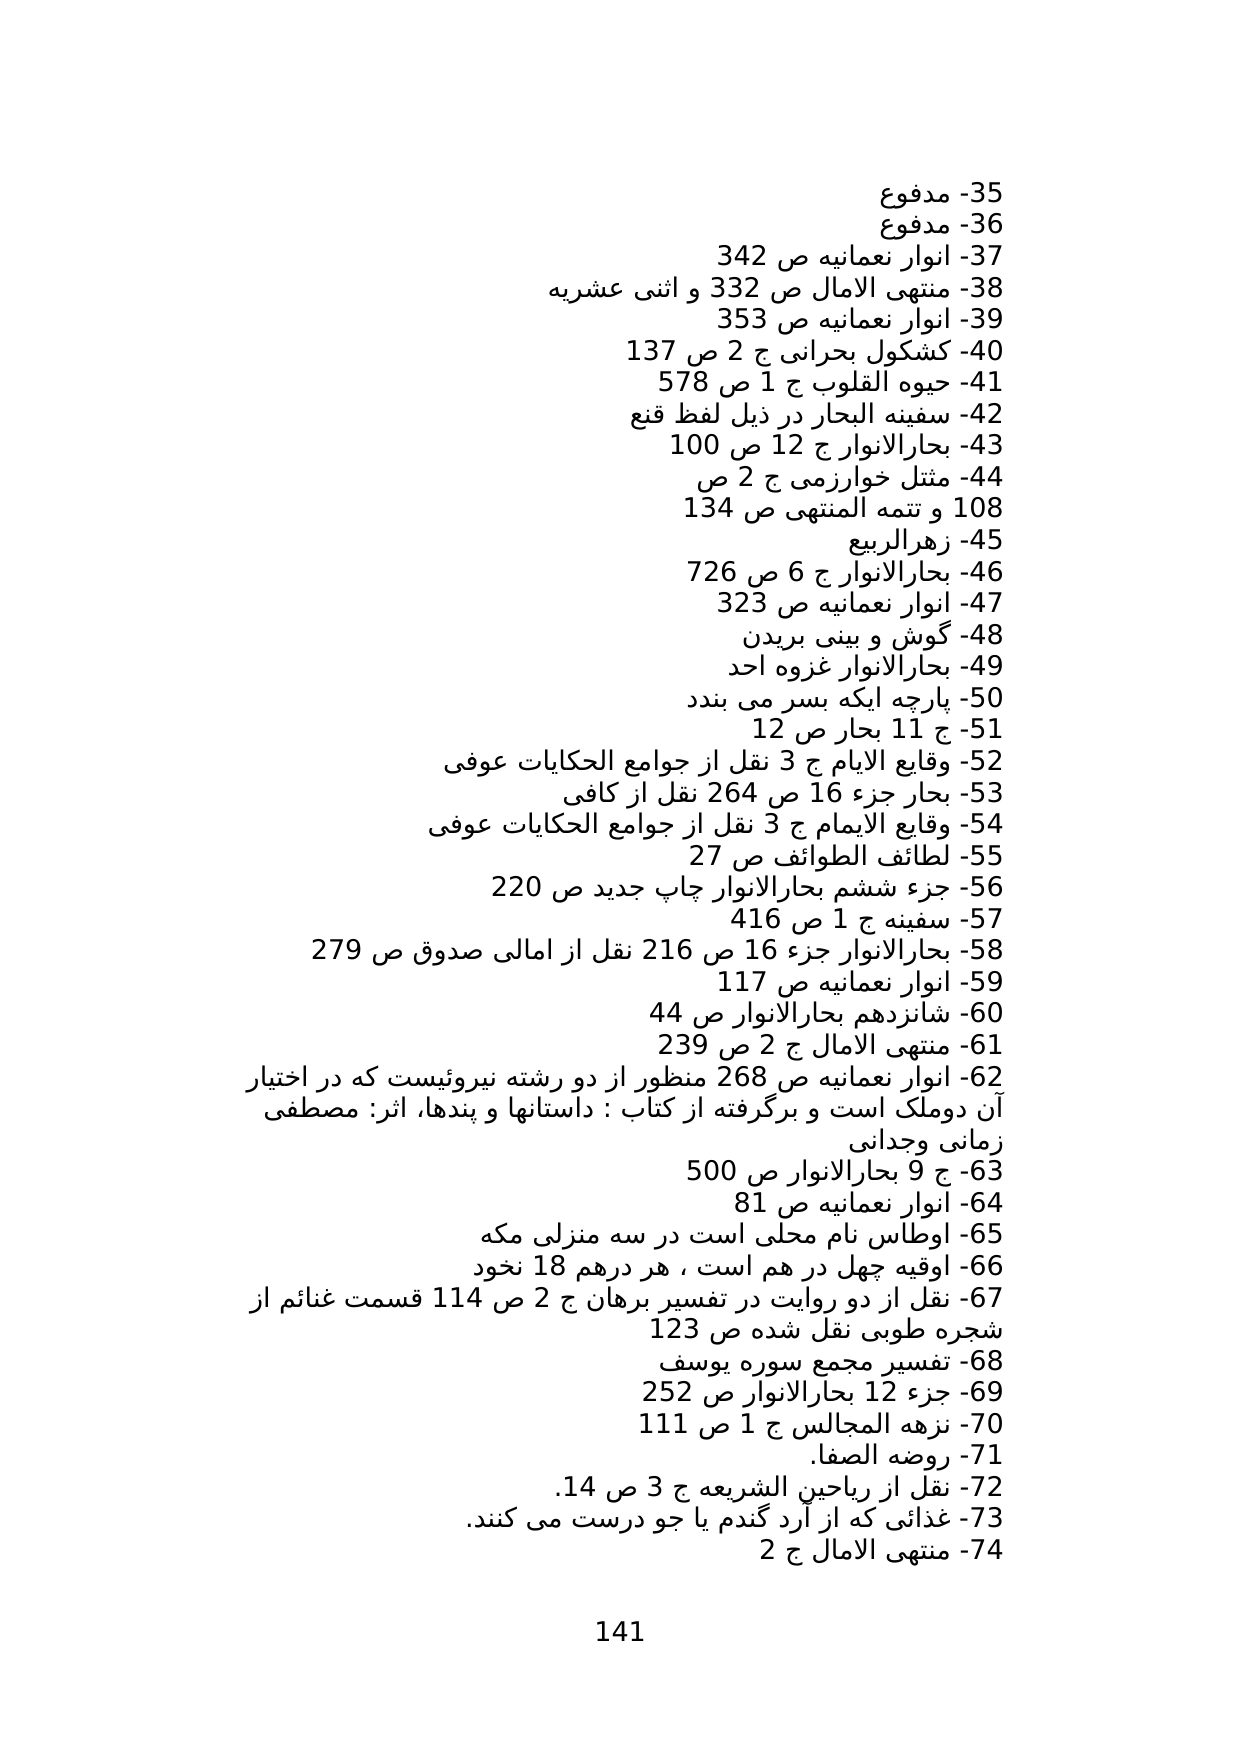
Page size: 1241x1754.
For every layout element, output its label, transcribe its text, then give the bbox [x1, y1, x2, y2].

text 54- وقایع الایمام ج 3 نقل از جوامع الحکایات عوفی [236, 808, 1004, 840]
text 39- انوار نعمانیه ص 353 [236, 303, 1004, 335]
text 63- ج 9 بحارالانوار ص 500 [236, 1156, 1004, 1187]
text 69- جزء 12 بحارالانوار ص 252 [236, 1377, 1004, 1408]
text 53- بحار جزء 16 ص 264 نقل از کافی [236, 777, 1004, 808]
text 60- شانزدهم بحارالانوار ص 44 [236, 998, 1004, 1029]
text 68- تفسیر مجمع سوره یوسف [236, 1345, 1004, 1377]
text 38- منتهی الامال ص 332 و اثنی عشریه [236, 272, 1004, 303]
text 62- انوار نعمانیه ص 268 منظور از دو رشته نیروئیست که در اختیار آن دوملک است و برگرفته از کتاب : داستانها و پندها، اثر: مصطفی زمانی وجدانی [236, 1061, 1004, 1156]
text 56- جزء ششم بحارالانوار چاپ جدید ص 220 [236, 872, 1004, 903]
text 49- بحارالانوار غزوه احد [236, 651, 1004, 682]
text 40- کشکول بحرانی ج 2 ص 137 [236, 335, 1004, 367]
text 58- بحارالانوار جزء 16 ص 216 نقل از امالی صدوق ص 279 [236, 935, 1004, 966]
text 42- سفینه البحار در ذیل لفظ قنع [236, 398, 1004, 430]
text 70- نزهه المجالس ج 1 ص 111 [236, 1408, 1004, 1440]
text 74- منتهی الامال ج 2 [236, 1534, 1004, 1566]
text 73- غذائی که از آرد گندم یا جو درست می کنند. [236, 1503, 1004, 1534]
text 72- نقل از ریاحین الشریعه ج 3 ص 14. [236, 1471, 1004, 1503]
text 52- وقایع الایام ج 3 نقل از جوامع الحکایات عوفی [236, 745, 1004, 777]
text 55- لطائف الطوائف ص 27 [236, 840, 1004, 872]
text 44- مثتل خوارزمی ج 2 ص [236, 461, 1004, 493]
text 59- انوار نعمانیه ص 117 [236, 966, 1004, 998]
text 61- منتهی الامال ج 2 ص 239 [236, 1029, 1004, 1061]
text 48- گوش و بینی بریدن [236, 619, 1004, 651]
text 67- نقل از دو روایت در تفسیر برهان ج 2 ص 114 قسمت غنائم از شجره طوبی نقل شده ص 123 [236, 1282, 1004, 1345]
text 36- مدفوع [236, 209, 1004, 240]
text 35- مدفوع [236, 177, 1004, 209]
text 46- بحارالانوار ج 6 ص 726 [236, 556, 1004, 587]
text 41- حیوه القلوب ج 1 ص 578 [236, 367, 1004, 398]
text 50- پارچه ایکه بسر می بندد [236, 682, 1004, 714]
text 51- ج 11 بحار ص 12 [236, 714, 1004, 745]
text 37- انوار نعمانیه ص 342 [236, 240, 1004, 272]
text 47- انوار نعمانیه ص 323 [236, 587, 1004, 619]
text 43- بحارالانوار ج 12 ص 100 [236, 430, 1004, 461]
text 108 و تتمه المنتهی ص 134 [236, 493, 1004, 524]
text 71- روضه الصفا. [236, 1440, 1004, 1471]
text 57- سفینه ج 1 ص 416 [236, 903, 1004, 935]
text 45- زهرالربیع [236, 524, 1004, 556]
text 66- اوقیه چهل در هم است ، هر درهم 18 نخود [236, 1250, 1004, 1282]
text 64- انوار نعمانیه ص 81 [236, 1187, 1004, 1219]
text 65- اوطاس نام محلی است در سه منزلی مکه [236, 1219, 1004, 1250]
